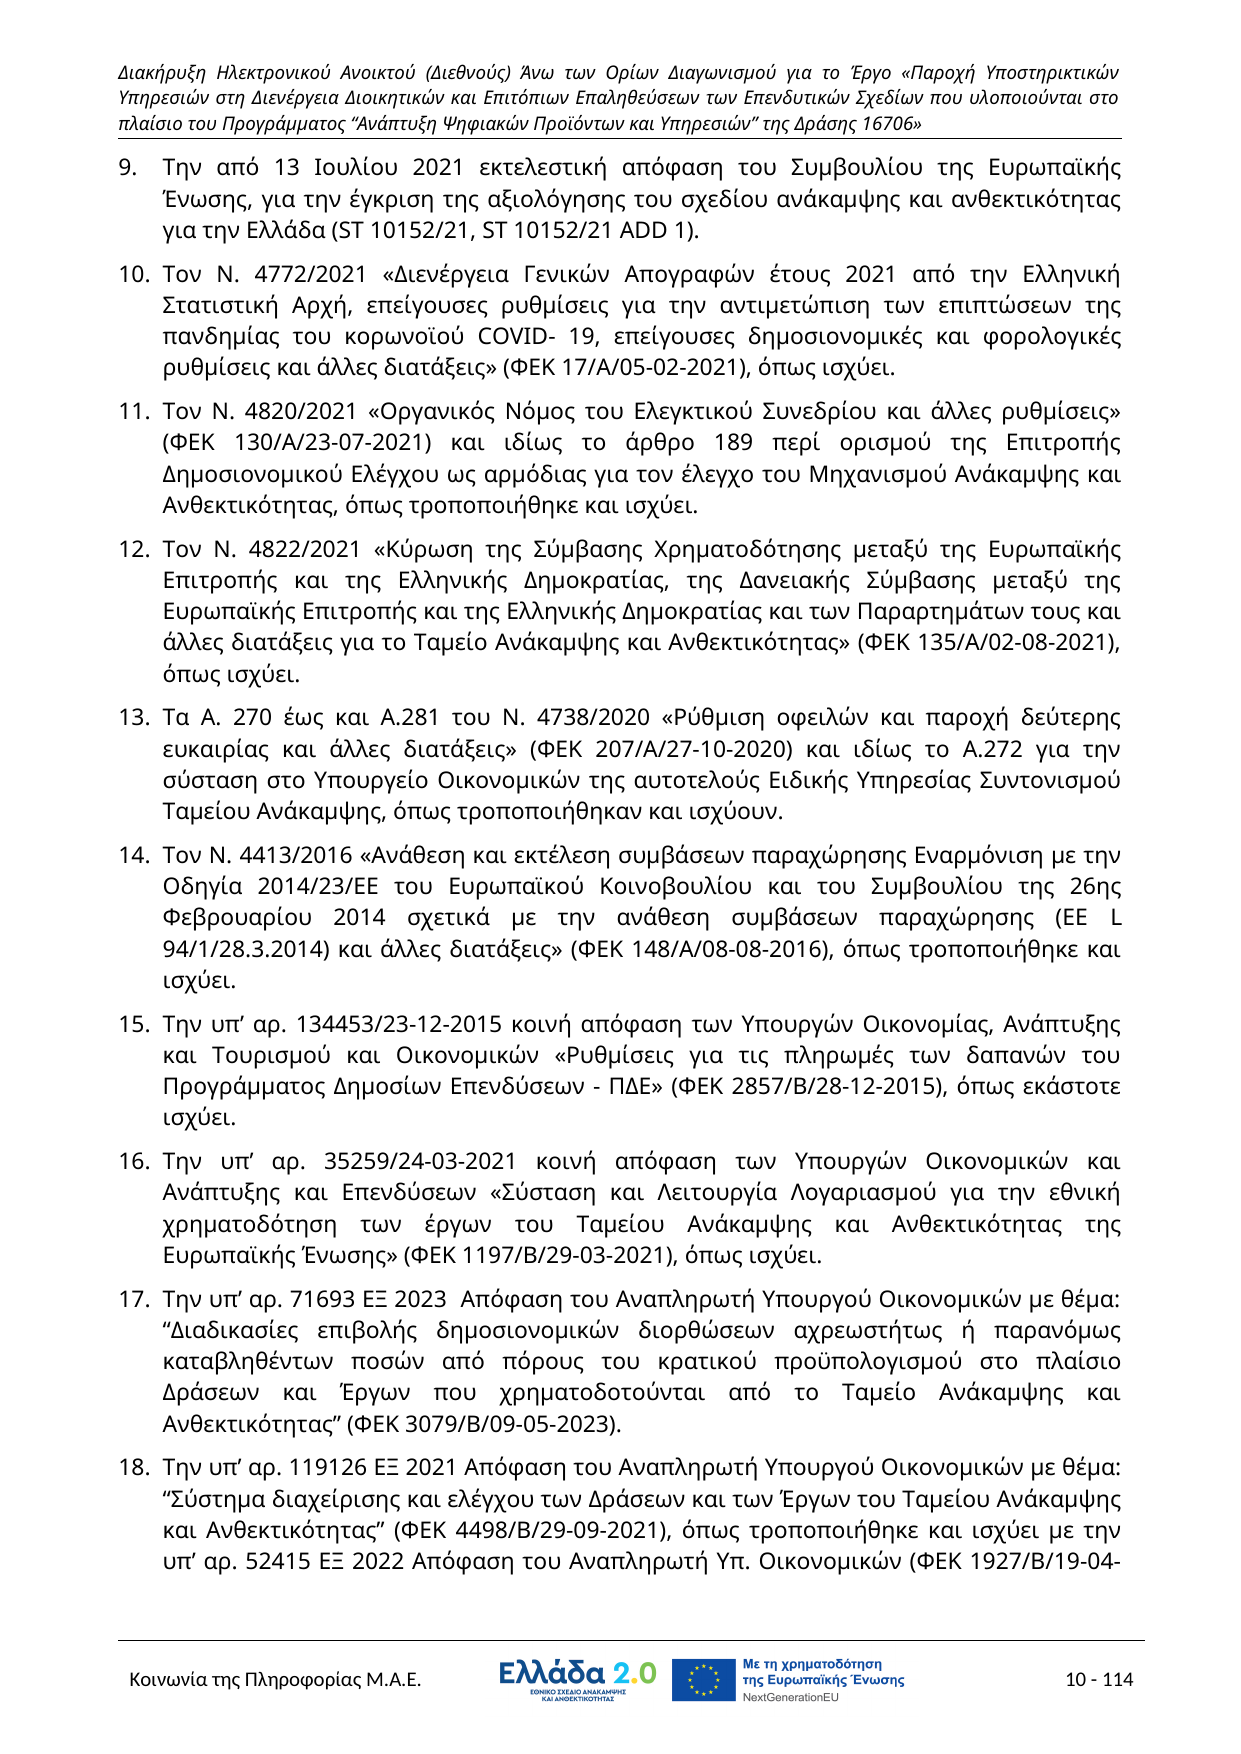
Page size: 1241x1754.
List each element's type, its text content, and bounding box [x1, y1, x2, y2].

picture [484, 1643, 919, 1717]
list Την υπ’ αρ. 71693 ΕΞ 2023 Απόφαση του Αναπληρωτή Υπουργού Οικονομικών με θέμα: “Διαδικασίες επιβολής δημοσιονομικών διορθώσεων αχρεωστήτως ή παρανόμως καταβληθέντων ποσών από πόρους του κρατικού προϋπολογισμού στο πλαίσιο Δράσεων και Έργων που χρηματοδοτούνται από το Ταμείο Ανάκαμψης και Ανθεκτικότητας” (ΦΕΚ 3079/Β/09-05-2023). [118, 1282, 1122, 1439]
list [118, 1451, 1122, 1576]
list Την από 13 Ιουλίου 2021 εκτελεστική απόφαση του Συμβουλίου της Ευρωπαϊκής Ένωσης, για την έγκριση της αξιολόγησης του σχεδίου ανάκαμψης και ανθεκτικότητας για την Ελλάδα (ST 10152/21, ST 10152/21 ADD 1). [118, 151, 1122, 245]
list Τον Ν. 4413/2016 «Ανάθεση και εκτέλεση συμβάσεων παραχώρησης Εναρμόνιση με την Οδηγία 2014/23/ΕΕ του Ευρωπαϊκού Κοινοβουλίου και του Συμβουλίου της 26ης Φεβρουαρίου 2014 σχετικά με την ανάθεση συμβάσεων παραχώρησης (ΕΕ L 94/1/28.3.2014) και άλλες διατάξεις» (ΦΕΚ 148/Α/08-08-2016), όπως τροποποιήθηκε και ισχύει. [118, 839, 1122, 995]
list Toν N. 4820/2021 «Οργανικός Νόμος του Ελεγκτικού Συνεδρίου και άλλες ρυθμίσεις» (ΦΕΚ 130/Α/23-07-2021) και ιδίως το άρθρο 189 περί ορισμού της Επιτροπής Δημοσιονομικού Ελέγχου ως αρμόδιας για τον έλεγχο του Μηχανισμού Ανάκαμψης και Ανθεκτικότητας, όπως τροποποιήθηκε και ισχύει. [118, 395, 1122, 520]
list Τα Α. 270 έως και Α.281 του Ν. 4738/2020 «Ρύθμιση οφειλών και παροχή δεύτερης ευκαιρίας και άλλες διατάξεις» (ΦΕΚ 207/Α/27-10-2020) και ιδίως το Α.272 για την σύσταση στο Υπουργείο Οικονομικών της αυτοτελούς Ειδικής Υπηρεσίας Συντονισμού Ταμείου Ανάκαμψης, όπως τροποποιήθηκαν και ισχύουν. [118, 701, 1122, 826]
list Τον Ν. 4822/2021 «Κύρωση της Σύμβασης Χρηματοδότησης μεταξύ της Ευρωπαϊκής Επιτροπής και της Ελληνικής Δημοκρατίας, της Δανειακής Σύμβασης μεταξύ της Ευρωπαϊκής Επιτροπής και της Ελληνικής Δημοκρατίας και των Παραρτημάτων τους και άλλες διατάξεις για το Ταμείο Ανάκαμψης και Ανθεκτικότητας» (ΦΕΚ 135/Α/02-08-2021), όπως ισχύει. [118, 532, 1122, 689]
list Την υπ’ αρ. 35259/24-03-2021 κοινή απόφαση των Υπουργών Οικονομικών και Ανάπτυξης και Επενδύσεων «Σύσταση και Λειτουργία Λογαριασμού για την εθνική χρηματοδότηση των έργων του Ταμείου Ανάκαμψης και Ανθεκτικότητας της Ευρωπαϊκής Ένωσης» (ΦΕΚ 1197/Β/29-03-2021), όπως ισχύει. [118, 1145, 1122, 1270]
list Την υπ’ αρ. 134453/23-12-2015 κοινή απόφαση των Υπουργών Οικονομίας, Ανάπτυξης και Τουρισμού και Οικονομικών «Ρυθμίσεις για τις πληρωμές των δαπανών του Προγράμματος Δημοσίων Επενδύσεων - ΠΔΕ» (ΦΕΚ 2857/Β/28-12-2015), όπως εκάστοτε ισχύει. [118, 1007, 1122, 1132]
list Τον Ν. 4772/2021 «Διενέργεια Γενικών Απογραφών έτους 2021 από την Ελληνική Στατιστική Αρχή, επείγουσες ρυθμίσεις για την αντιμετώπιση των επιπτώσεων της πανδημίας του κορωνοϊού COVID- 19, επείγουσες δημοσιονομικές και φορολογικές ρυθμίσεις και άλλες διατάξεις» (ΦΕΚ 17/A/05-02-2021), όπως ισχύει. [118, 257, 1122, 382]
